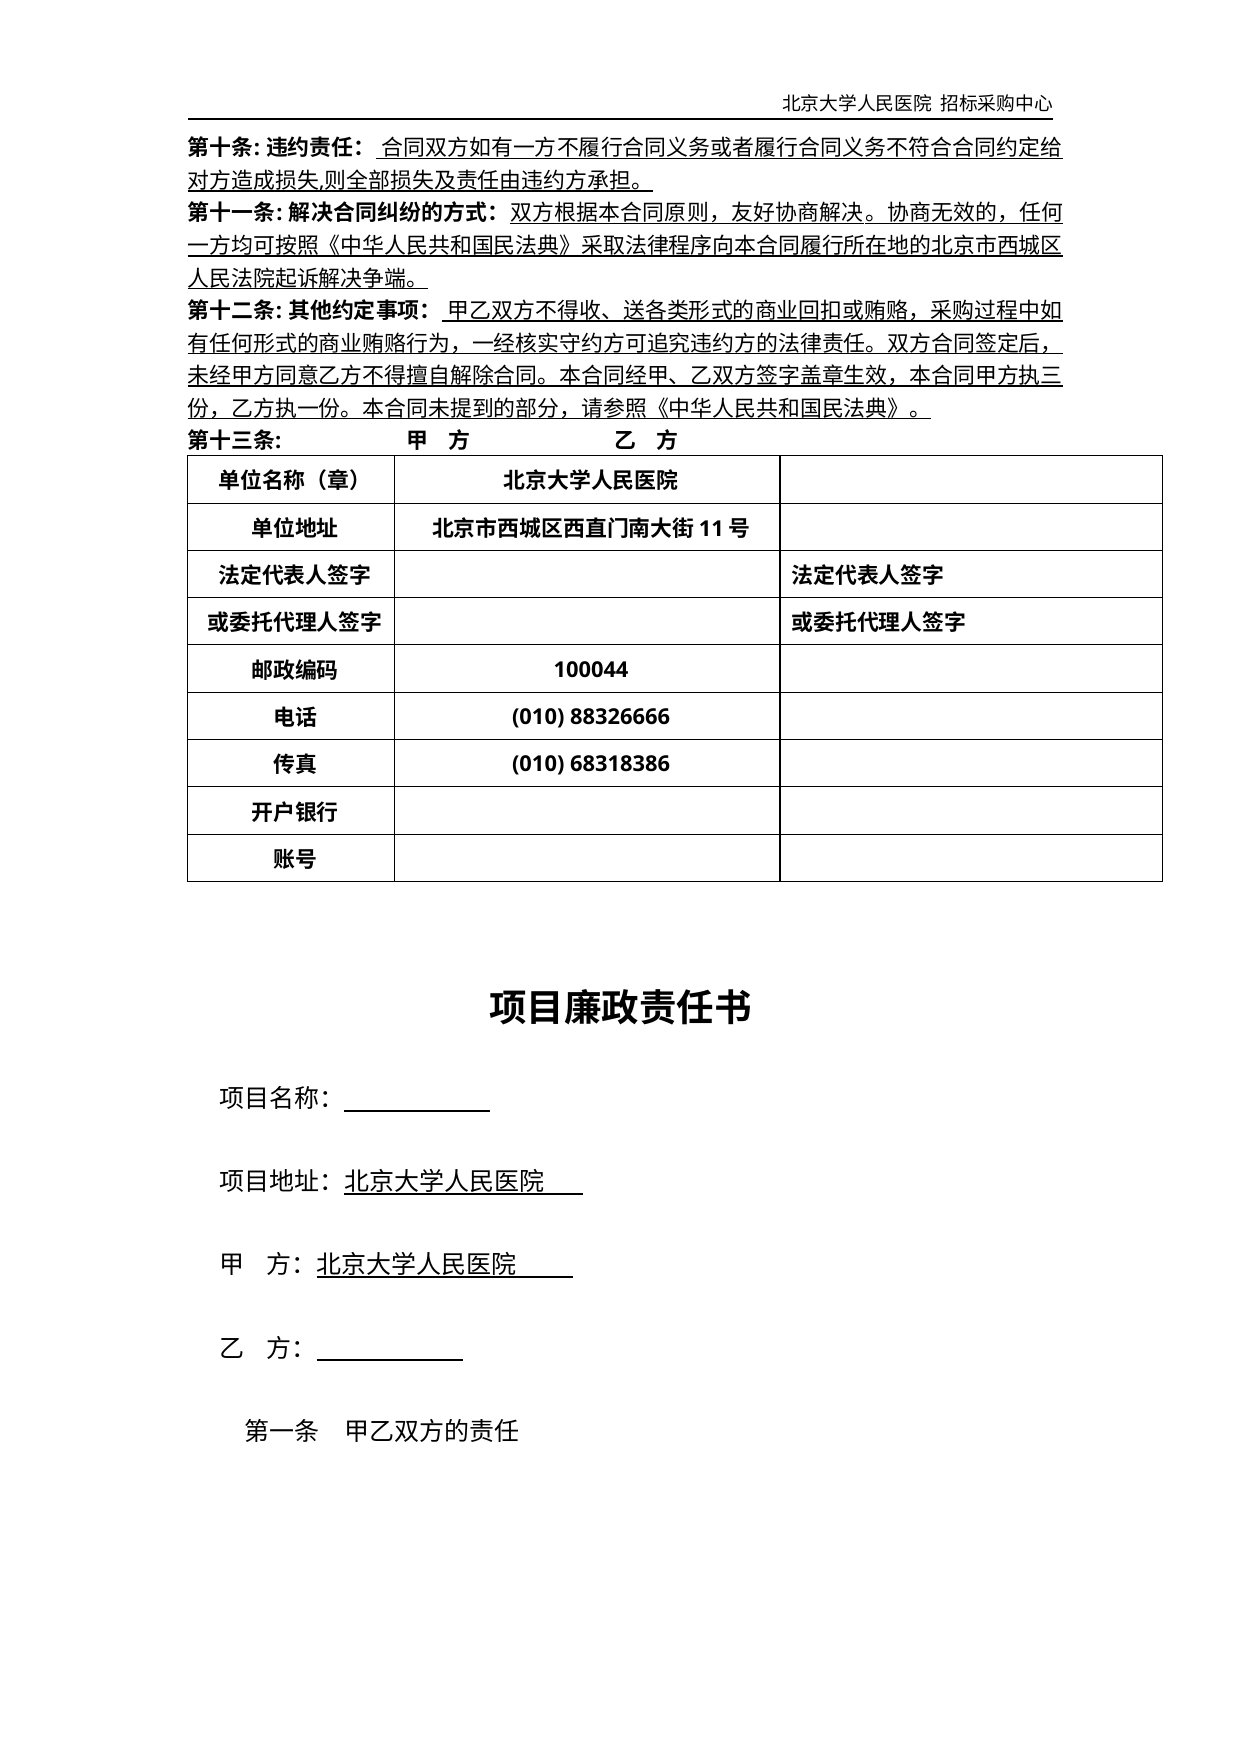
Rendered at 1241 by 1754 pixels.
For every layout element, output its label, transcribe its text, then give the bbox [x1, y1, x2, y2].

table_cell [395, 551, 779, 597]
text 甲 方：北京大学人民医院 [169, 1231, 1053, 1296]
table_cell (010) 68318386 [395, 740, 779, 786]
table_header [781, 456, 1162, 502]
table_cell (010) 88326666 [395, 693, 779, 739]
table_cell [781, 835, 1162, 881]
text 第十二条: 其他约定事项： 甲乙双方不得收、送各类形式的商业回扣或贿赂，采购过程中如有任何形式的商业贿赂行为，一经核实守约方可追究违约方的法律责任。双方合同签定后，未经甲方同意乙方不得擅自解除合同。本合同经甲、乙双方签字盖章生效，本合同甲方执三份，乙方执一份。本合同未提到的部分，请参照《中华人民共和国民法典》。 [187, 293, 1064, 423]
table_header 单位名称（章） [188, 456, 394, 502]
text 第十条: 违约责任： 合同双方如有一方不履行合同义务或者履行合同义务不符合合同约定给对方造成损失,则全部损失及责任由违约方承担。 [187, 130, 1064, 195]
table_cell 单位地址 [188, 504, 394, 550]
table_cell [781, 645, 1162, 692]
text 项目名称： [169, 1064, 1053, 1129]
table_cell 或委托代理人签字 [781, 598, 1162, 644]
text 项目廉政责任书 [187, 972, 1053, 1037]
table_cell [781, 787, 1162, 833]
table_cell [395, 787, 779, 833]
table_cell 账号 [188, 835, 394, 881]
text 第一条 甲乙双方的责任 [169, 1397, 1053, 1462]
table_cell 100044 [395, 645, 779, 692]
table_cell [781, 740, 1162, 786]
text 乙 方： [169, 1314, 1053, 1379]
text 项目地址：北京大学人民医院 [169, 1147, 1053, 1212]
table_cell 开户银行 [188, 787, 394, 833]
table_cell 北京市西城区西直门南大街11号 [395, 504, 779, 550]
table_cell 传真 [188, 740, 394, 786]
table_cell 邮政编码 [188, 645, 394, 692]
table_cell [781, 693, 1162, 739]
table_cell 电话 [188, 693, 394, 739]
text 第十三条: 甲 方 乙 方 [187, 423, 1064, 455]
table_header 北京大学人民医院 [395, 456, 779, 502]
table_cell [781, 504, 1162, 550]
table_cell [395, 835, 779, 881]
table_cell 法定代表人签字 [188, 551, 394, 597]
table_cell 法定代表人签字 [781, 551, 1162, 597]
text 第十一条: 解决合同纠纷的方式：双方根据本合同原则，友好协商解决。协商无效的，任何一方均可按照《中华人民共和国民法典》采取法律程序向本合同履行所在地的北京市西城区人民法院起诉解决争端。 [187, 195, 1064, 293]
table_cell [395, 598, 779, 644]
table_cell 或委托代理人签字 [188, 598, 394, 644]
